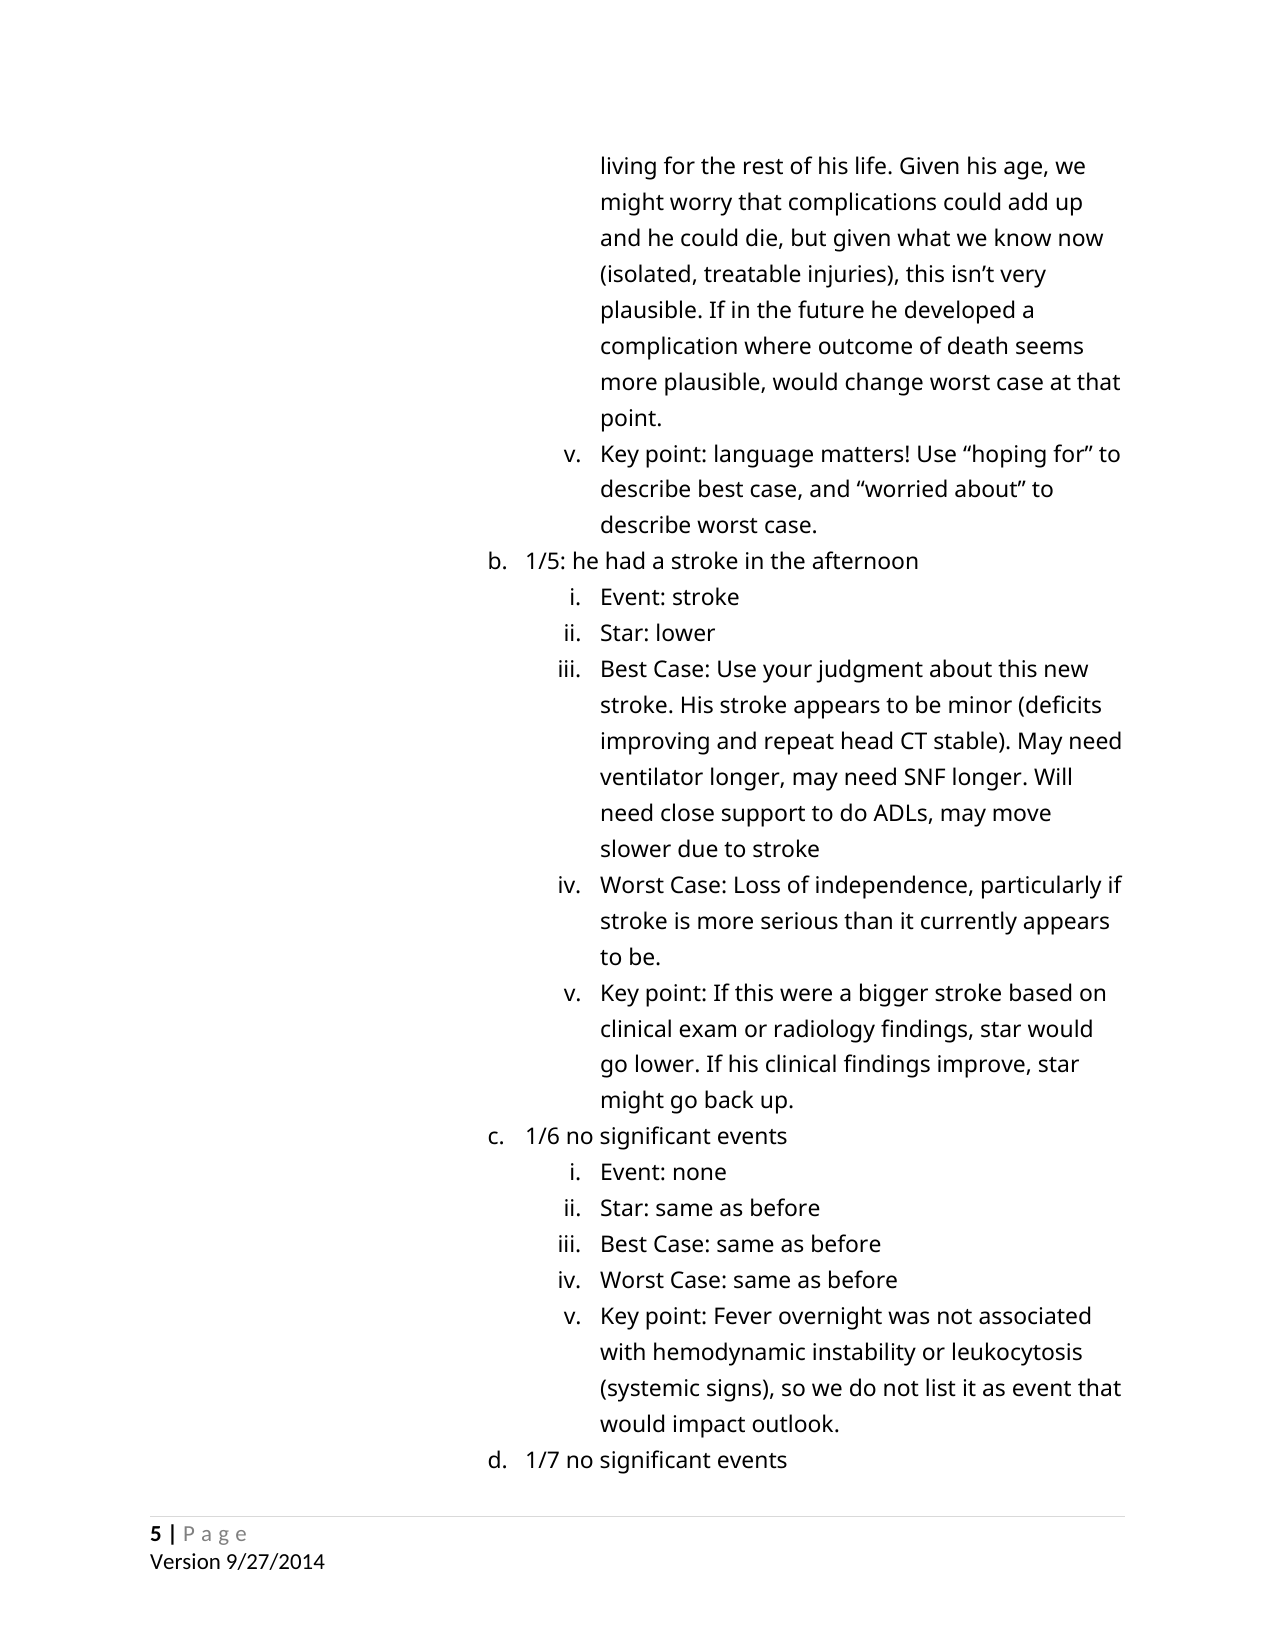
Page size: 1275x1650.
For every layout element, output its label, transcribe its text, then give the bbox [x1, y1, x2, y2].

list 1/6 no significant events [487, 1120, 1125, 1152]
list Event: none [581, 1156, 1125, 1187]
list Key point: language matters! Use “hoping for” to describe best case, and “worried about” to describe worst case. [581, 437, 1125, 541]
list Key point: Fever overnight was not associated with hemodynamic instability or leukocytosis (systemic signs), so we do not list it as event that would impact outlook. [581, 1300, 1125, 1439]
list Best Case: Use your judgment about this new stroke. His stroke appears to be minor (deficits improving and repeat head CT stable). May need ventilator longer, may need SNF longer. Will need close support to do ADLs, may move slower due to stroke [581, 653, 1125, 864]
list Worst Case: same as before [581, 1264, 1125, 1295]
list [581, 150, 1125, 433]
list Worst Case: Loss of independence, particularly if stroke is more serious than it currently appears to be. [581, 869, 1125, 972]
list Key point: If this were a bigger stroke based on clinical exam or radiology findings, star would go lower. If his clinical findings improve, star might go back up. [581, 977, 1125, 1116]
list Event: stroke [581, 581, 1125, 612]
list Star: lower [581, 617, 1125, 648]
list Best Case: same as before [581, 1228, 1125, 1259]
list 1/7 no significant events [487, 1444, 1125, 1475]
list 1/5: he had a stroke in the afternoon [487, 545, 1125, 577]
list Star: same as before [581, 1192, 1125, 1223]
